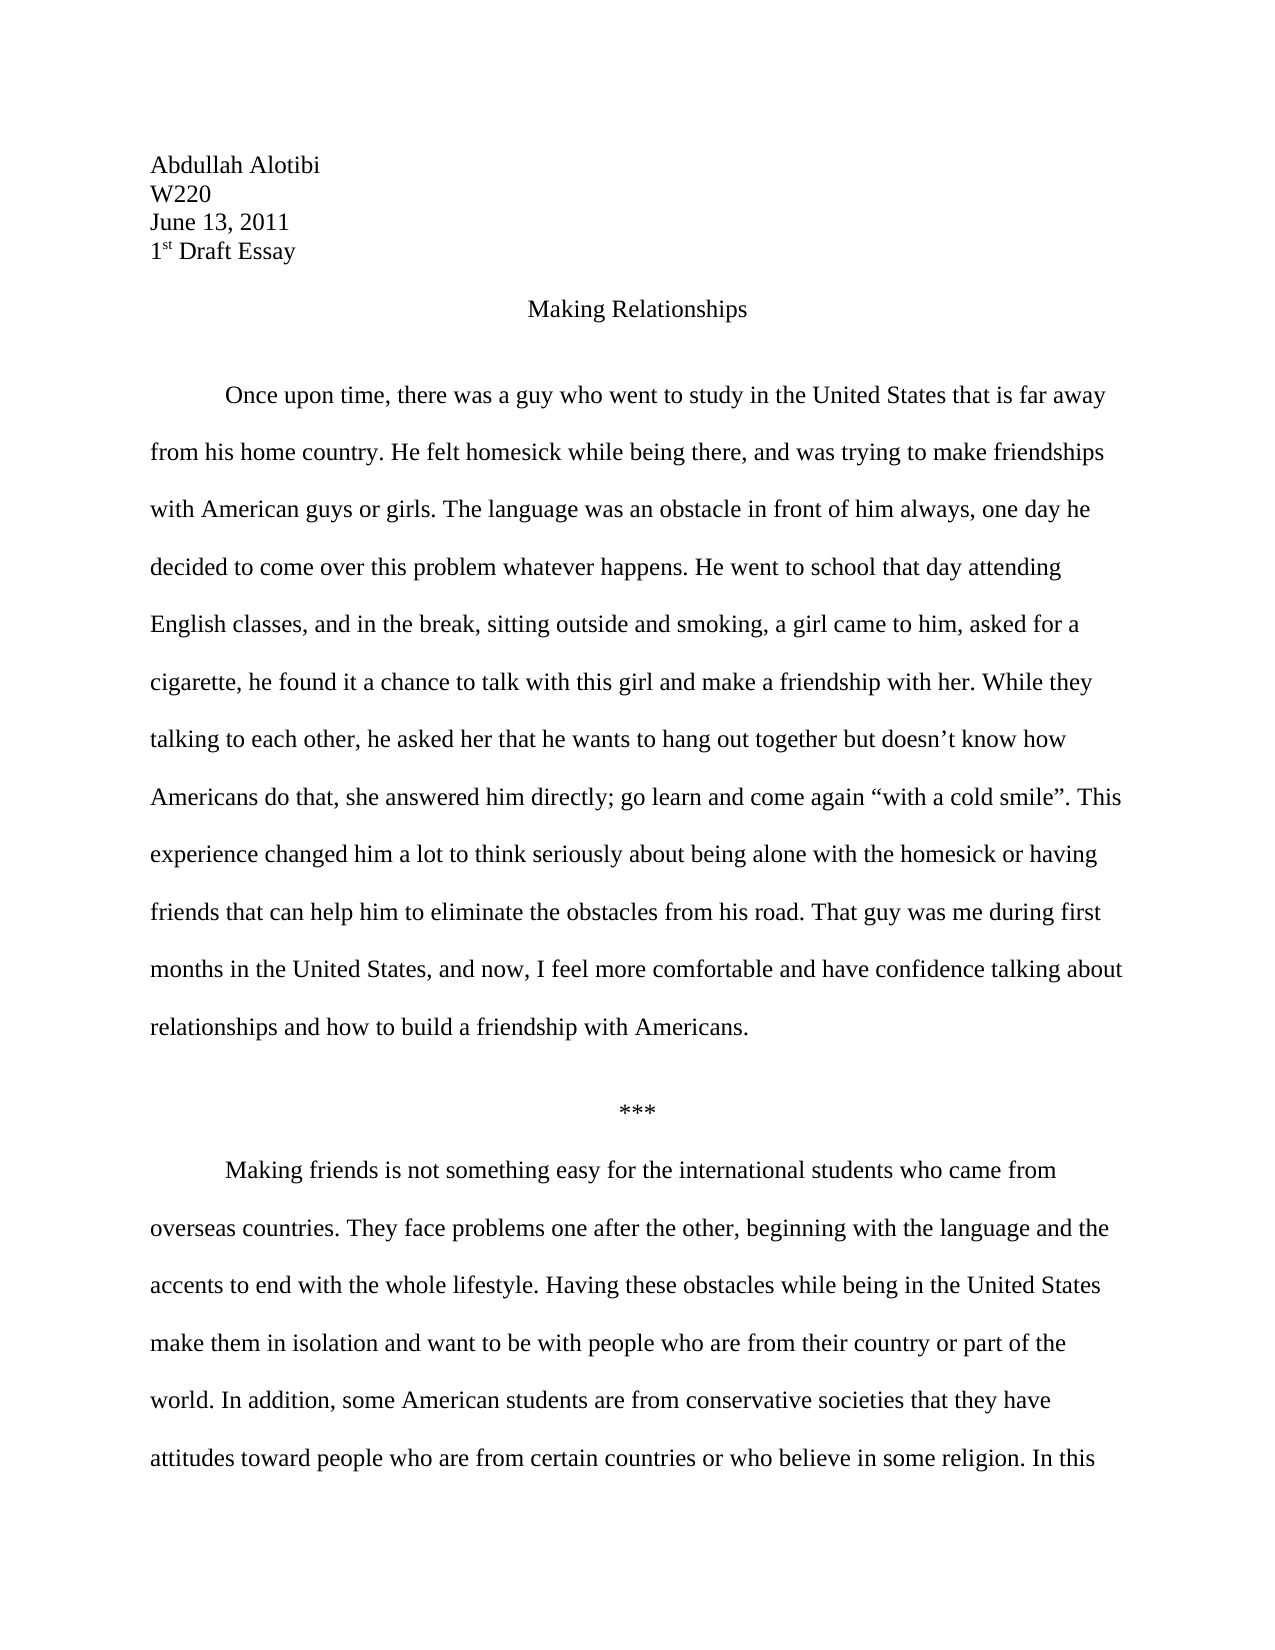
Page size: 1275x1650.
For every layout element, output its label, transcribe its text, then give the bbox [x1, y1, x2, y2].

text *** [150, 1098, 1125, 1127]
text friends that can help him to eliminate the obstacles from his road. That guy was me during first [150, 897, 1125, 926]
text from his home country. He felt homesick while being there, and was trying to make friendships [150, 437, 1125, 466]
text June 13, 2011 [150, 207, 1125, 236]
text cigarette, he found it a chance to talk with this girl and make a friendship with her. While they [150, 667, 1125, 696]
text decided to come over this problem whatever happens. He went to school that day attending [150, 552, 1125, 581]
text W220 [150, 179, 1125, 207]
text Americans do that, she answered him directly; go learn and come again “with a cold smile”. This [150, 782, 1125, 811]
text Once upon time, there was a guy who went to study in the United States that is far away [150, 380, 1125, 409]
text world. In addition, some American students are from conservative societies that they have [150, 1386, 1125, 1414]
text 1st Draft Essay [150, 236, 1125, 265]
text Abdullah Alotibi [150, 150, 1125, 179]
text English classes, and in the break, sitting outside and smoking, a girl came to him, asked for a [150, 609, 1125, 638]
text Making friends is not something easy for the international students who came from [150, 1156, 1125, 1184]
text experience changed him a lot to think seriously about being alone with the homesick or having [150, 839, 1125, 868]
text accents to end with the whole lifestyle. Having these obstacles while being in the United States [150, 1271, 1125, 1299]
text overseas countries. They face problems one after the other, beginning with the language and the [150, 1213, 1125, 1242]
text make them in isolation and want to be with people who are from their country or part of the [150, 1328, 1125, 1357]
text with American guys or girls. The language was an obstacle in front of him always, one day he [150, 494, 1125, 523]
text talking to each other, he asked her that he wants to hang out together but doesn’t know how [150, 724, 1125, 753]
text attitudes toward people who are from certain countries or who believe in some religion. In this [150, 1443, 1125, 1472]
text months in the United States, and now, I feel more comfortable and have confidence talking about [150, 954, 1125, 983]
text Making Relationships [150, 294, 1125, 322]
text relationships and how to build a friendship with Americans. [150, 1012, 1125, 1041]
